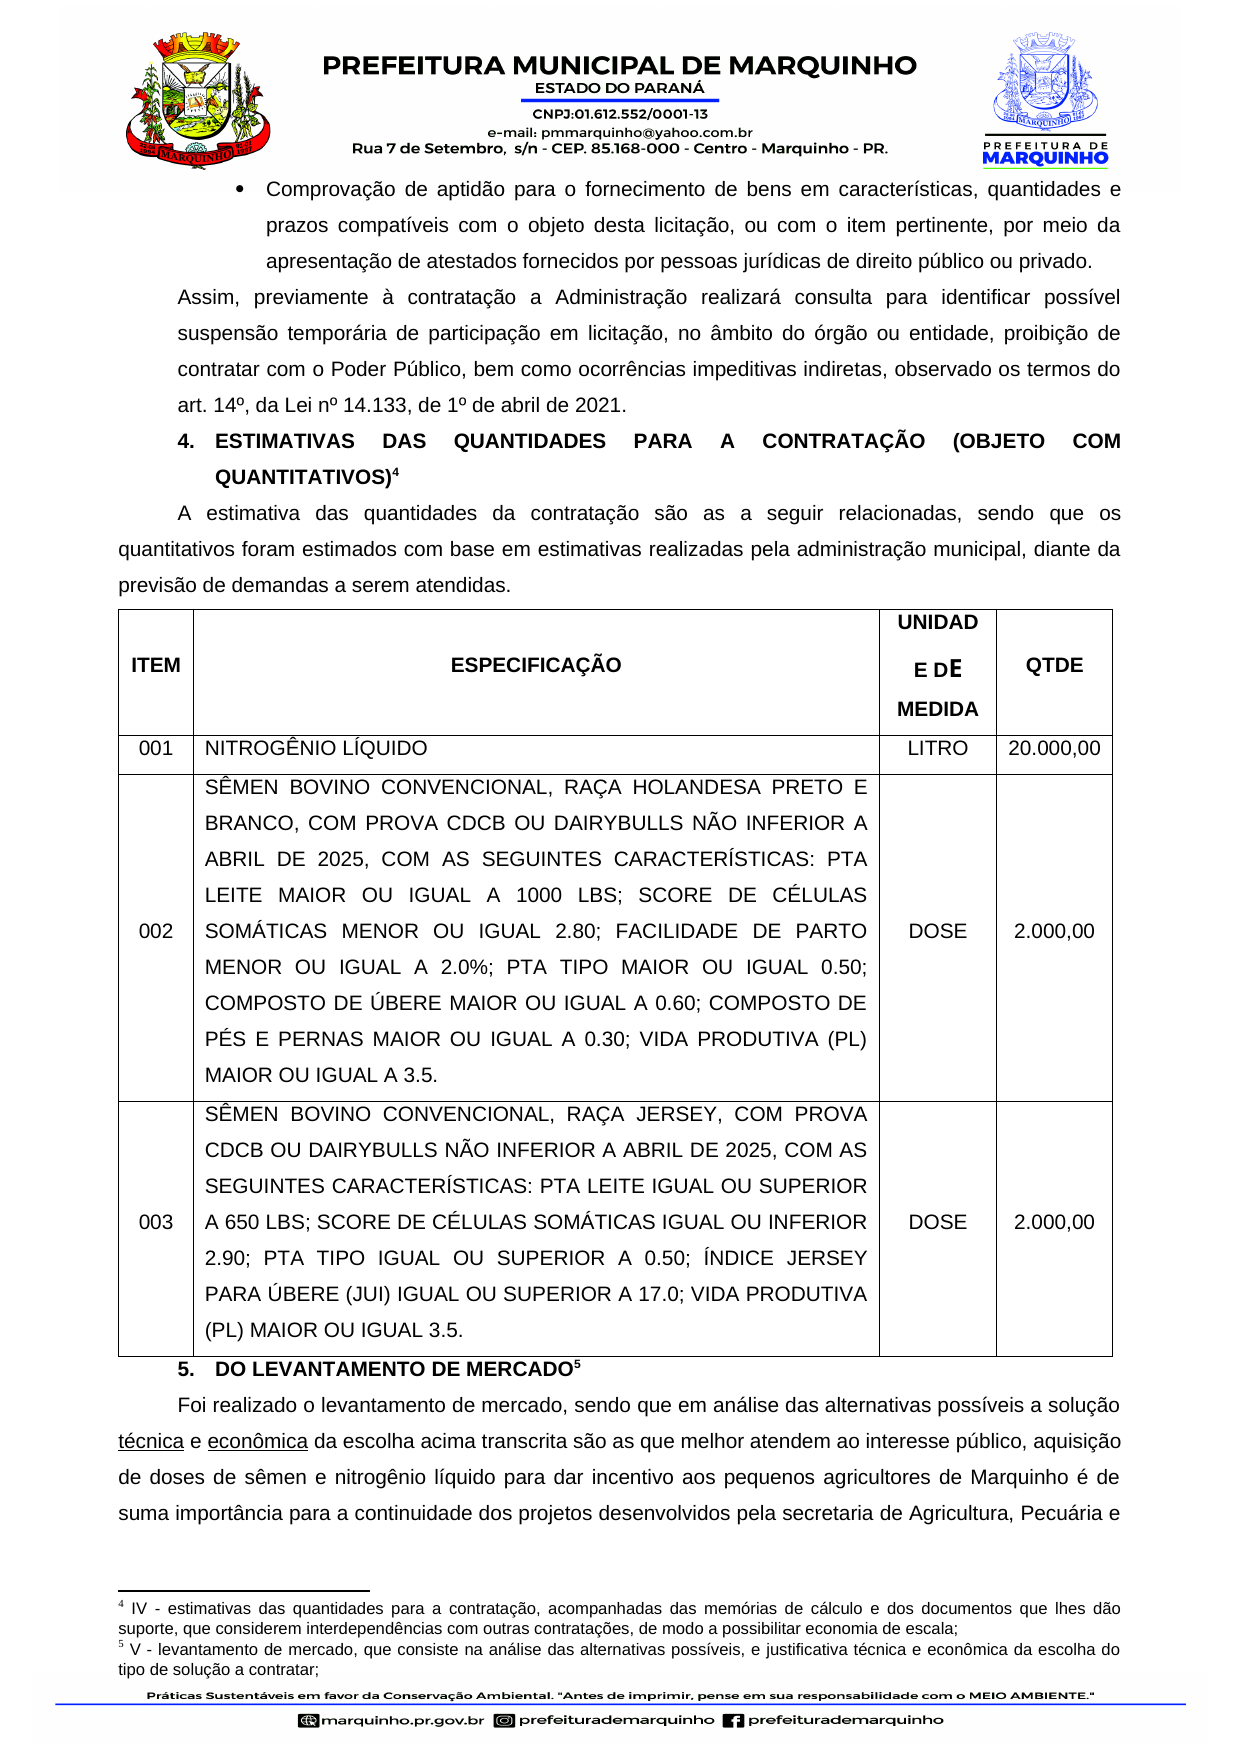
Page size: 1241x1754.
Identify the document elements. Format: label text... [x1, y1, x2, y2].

picture [31, 1667, 1210, 1750]
table_cell DOSE [880, 775, 996, 1101]
table_cell LITRO [880, 736, 996, 774]
table_cell NITROGÊNIO LÍQUIDO [194, 736, 879, 774]
table_cell 2.000,00 [997, 1102, 1112, 1356]
table_header ITEM [119, 610, 193, 735]
picture [59, 6, 1180, 192]
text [118, 1393, 1122, 1524]
table_header UNIDADE DE MEDIDA [880, 610, 996, 735]
list Assim, previamente à contratação a Administração realizará consulta para identificar possível suspensão temporária de participação em licitação, no âmbito do órgão ou entidade, proibição de contratar com o Poder Público, bem como ocorrências impeditivas indiretas, observado os termos do art. 14º, da Lei nº 14.133, de 1º de abril de 2021. [177, 285, 1122, 417]
table_cell 2.000,00 [997, 775, 1112, 1101]
list Comprovação de aptidão para o fornecimento de bens em características, quantidades e prazos compatíveis com o objeto desta licitação, ou com o item pertinente, por meio da apresentação de atestados fornecidos por pessoas jurídicas de direito público ou privado. [236, 177, 1122, 273]
text ESTIMATIVAS DAS QUANTIDADES PARA A CONTRATAÇÃO (OBJETO COM QUANTITATIVOS) [177, 429, 1122, 489]
table_cell 20.000,00 [997, 736, 1112, 774]
table_cell 002 [119, 775, 193, 1101]
table_cell 003 [119, 1102, 193, 1356]
table_cell 001 [119, 736, 193, 774]
table_header QTDE [997, 610, 1112, 735]
text DO LEVANTAMENTO DE MERCADO [177, 1357, 1122, 1381]
table_cell SÊMEN BOVINO CONVENCIONAL, RAÇA JERSEY, COM PROVA CDCB OU DAIRYBULLS NÃO INFERIOR A ABRIL DE 2025, COM AS SEGUINTES CARACTERÍSTICAS: PTA LEITE IGUAL OU SUPERIOR A 650 LBS; SCORE DE CÉLULAS SOMÁTICAS IGUAL OU INFERIOR 2.90; PTA TIPO IGUAL OU SUPERIOR A 0.50; ÍNDICE JERSEY PARA ÚBERE (JUI) IGUAL OU SUPERIOR A 17.0; VIDA PRODUTIVA (PL) MAIOR OU IGUAL 3.5. [194, 1102, 879, 1356]
picture [298, 1667, 305, 1674]
table_cell DOSE [880, 1102, 996, 1356]
text A estimativa das quantidades da contratação são as a seguir relacionadas, sendo que os quantitativos foram estimados com base em estimativas realizadas pela administração municipal, diante da previsão de demandas a serem atendidas. [118, 501, 1122, 597]
table_cell SÊMEN BOVINO CONVENCIONAL, RAÇA HOLANDESA PRETO E BRANCO, COM PROVA CDCB OU DAIRYBULLS NÃO INFERIOR A ABRIL DE 2025, COM AS SEGUINTES CARACTERÍSTICAS: PTA LEITE MAIOR OU IGUAL A 1000 LBS; SCORE DE CÉLULAS SOMÁTICAS MENOR OU IGUAL 2.80; FACILIDADE DE PARTO MENOR OU IGUAL A 2.0%; PTA TIPO MAIOR OU IGUAL 0.50; COMPOSTO DE ÚBERE MAIOR OU IGUAL A 0.60; COMPOSTO DE PÉS E PERNAS MAIOR OU IGUAL A 0.30; VIDA PRODUTIVA (PL) MAIOR OU IGUAL A 3.5. [194, 775, 879, 1101]
table_header ESPECIFICAÇÃO [194, 610, 879, 735]
